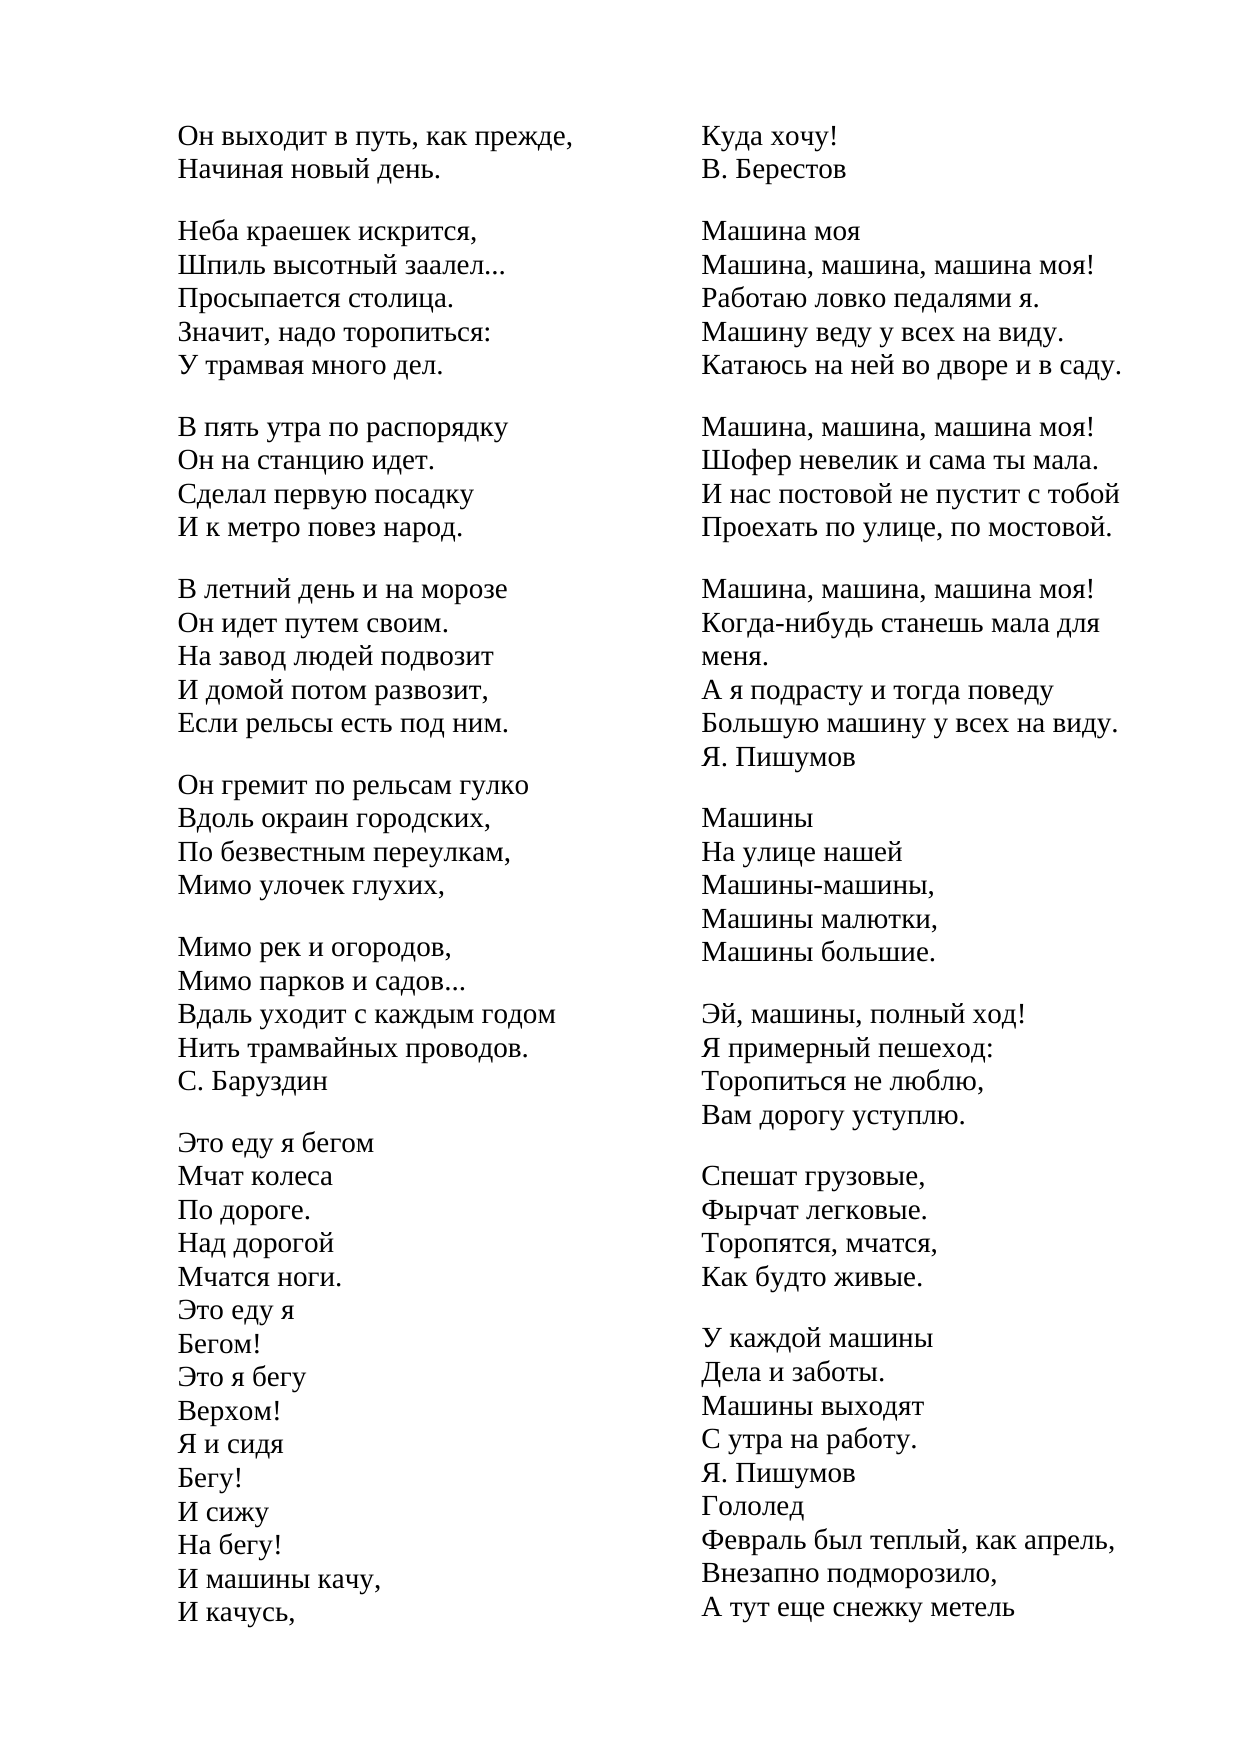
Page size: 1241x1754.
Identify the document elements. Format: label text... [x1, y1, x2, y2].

text Бегом! [177, 1326, 627, 1359]
text Мимо улочек глухих, [177, 867, 627, 901]
text Шпиль высотный заалел... [177, 247, 627, 280]
text Торопиться не люблю, [701, 1063, 1152, 1097]
text Катаюсь на ней во дворе и в саду. [701, 347, 1152, 381]
text Машина, машина, машина моя! [701, 409, 1152, 442]
text В летний день и на морозе [177, 571, 627, 605]
text Я. Пишумов [701, 1455, 1152, 1488]
text И нас постовой не пустит с тобой [701, 476, 1152, 509]
text Машины-машины, [701, 867, 1152, 901]
text Если рельсы есть под ним. [177, 705, 627, 739]
text На завод людей подвозит [177, 638, 627, 672]
text Машины большие. [701, 934, 1152, 968]
text Гололед [701, 1488, 1152, 1522]
text Это еду я бегом [177, 1125, 627, 1158]
text В пять утра по распорядку [177, 409, 627, 442]
text Вдоль окраин городских, [177, 800, 627, 834]
text Машина, машина, машина моя! [701, 571, 1152, 605]
text Машина, машина, машина моя! [701, 247, 1152, 280]
text Мчат колеса [177, 1158, 627, 1192]
text Сделал первую посадку [177, 476, 627, 509]
text Вам дорогу уступлю. [701, 1097, 1152, 1130]
text Дела и заботы. [701, 1354, 1152, 1388]
text Большую машину у всех на виду. [701, 705, 1152, 739]
text И сижу [177, 1494, 627, 1527]
text И машины качу, [177, 1561, 627, 1594]
text С. Баруздин [177, 1063, 627, 1097]
text В. Берестов [701, 152, 1152, 185]
text Над дорогой [177, 1225, 627, 1259]
text Бегу! [177, 1460, 627, 1494]
text Спешат грузовые, [701, 1158, 1152, 1192]
text Нить трамвайных проводов. [177, 1030, 627, 1063]
text Он идет путем своим. [177, 605, 627, 638]
text Я и сидя [177, 1427, 627, 1460]
text На бегу! [177, 1527, 627, 1561]
text Начиная новый день. [177, 152, 627, 185]
text Машина моя [701, 213, 1152, 247]
text По дороге. [177, 1192, 627, 1225]
text Куда хочу! [701, 118, 1152, 152]
text У трамвая много дел. [177, 347, 627, 381]
text А я подрасту и тогда поведу [701, 672, 1152, 705]
text Вдаль уходит с каждым годом [177, 996, 627, 1030]
text Мимо рек и огородов, [177, 929, 627, 963]
text Внезапно подморозило, [701, 1555, 1152, 1589]
text Как будто живые. [701, 1259, 1152, 1292]
text Это еду я [177, 1292, 627, 1326]
text Я. Пишумов [701, 739, 1152, 772]
text Мимо парков и садов... [177, 963, 627, 996]
text Машины малютки, [701, 901, 1152, 934]
text И качусь, [177, 1594, 627, 1628]
text Эй, машины, полный ход! [701, 996, 1152, 1030]
text Неба краешек искрится, [177, 213, 627, 247]
text Торопятся, мчатся, [701, 1225, 1152, 1259]
text Это я бегу [177, 1359, 627, 1393]
text Машины выходят [701, 1388, 1152, 1421]
text Я примерный пешеход: [701, 1030, 1152, 1063]
text И к метро повез народ. [177, 509, 627, 543]
text Проехать по улице, по мостовой. [701, 509, 1152, 543]
text Верхом! [177, 1393, 627, 1427]
text Значит, надо торопиться: [177, 314, 627, 347]
text А тут еще снежку метель [701, 1589, 1152, 1622]
text Когда-нибудь станешь мала для меня. [701, 605, 1152, 672]
text Фырчат легковые. [701, 1192, 1152, 1225]
text Работаю ловко педалями я. [701, 280, 1152, 314]
text На улице нашей [701, 834, 1152, 867]
text Он на станцию идет. [177, 442, 627, 476]
text Он выходит в путь, как прежде, [177, 118, 627, 152]
text Февраль был теплый, как апрель, [701, 1522, 1152, 1555]
text Мчатся ноги. [177, 1259, 627, 1292]
text Шофер невелик и сама ты мала. [701, 442, 1152, 476]
text Просыпается столица. [177, 280, 627, 314]
text Машину веду у всех на виду. [701, 314, 1152, 347]
text У каждой машины [701, 1321, 1152, 1354]
text И домой потом развозит, [177, 672, 627, 705]
text С утра на работу. [701, 1421, 1152, 1455]
text Он гремит по рельсам гулко [177, 767, 627, 800]
text Машины [701, 800, 1152, 834]
text По безвестным переулкам, [177, 834, 627, 867]
